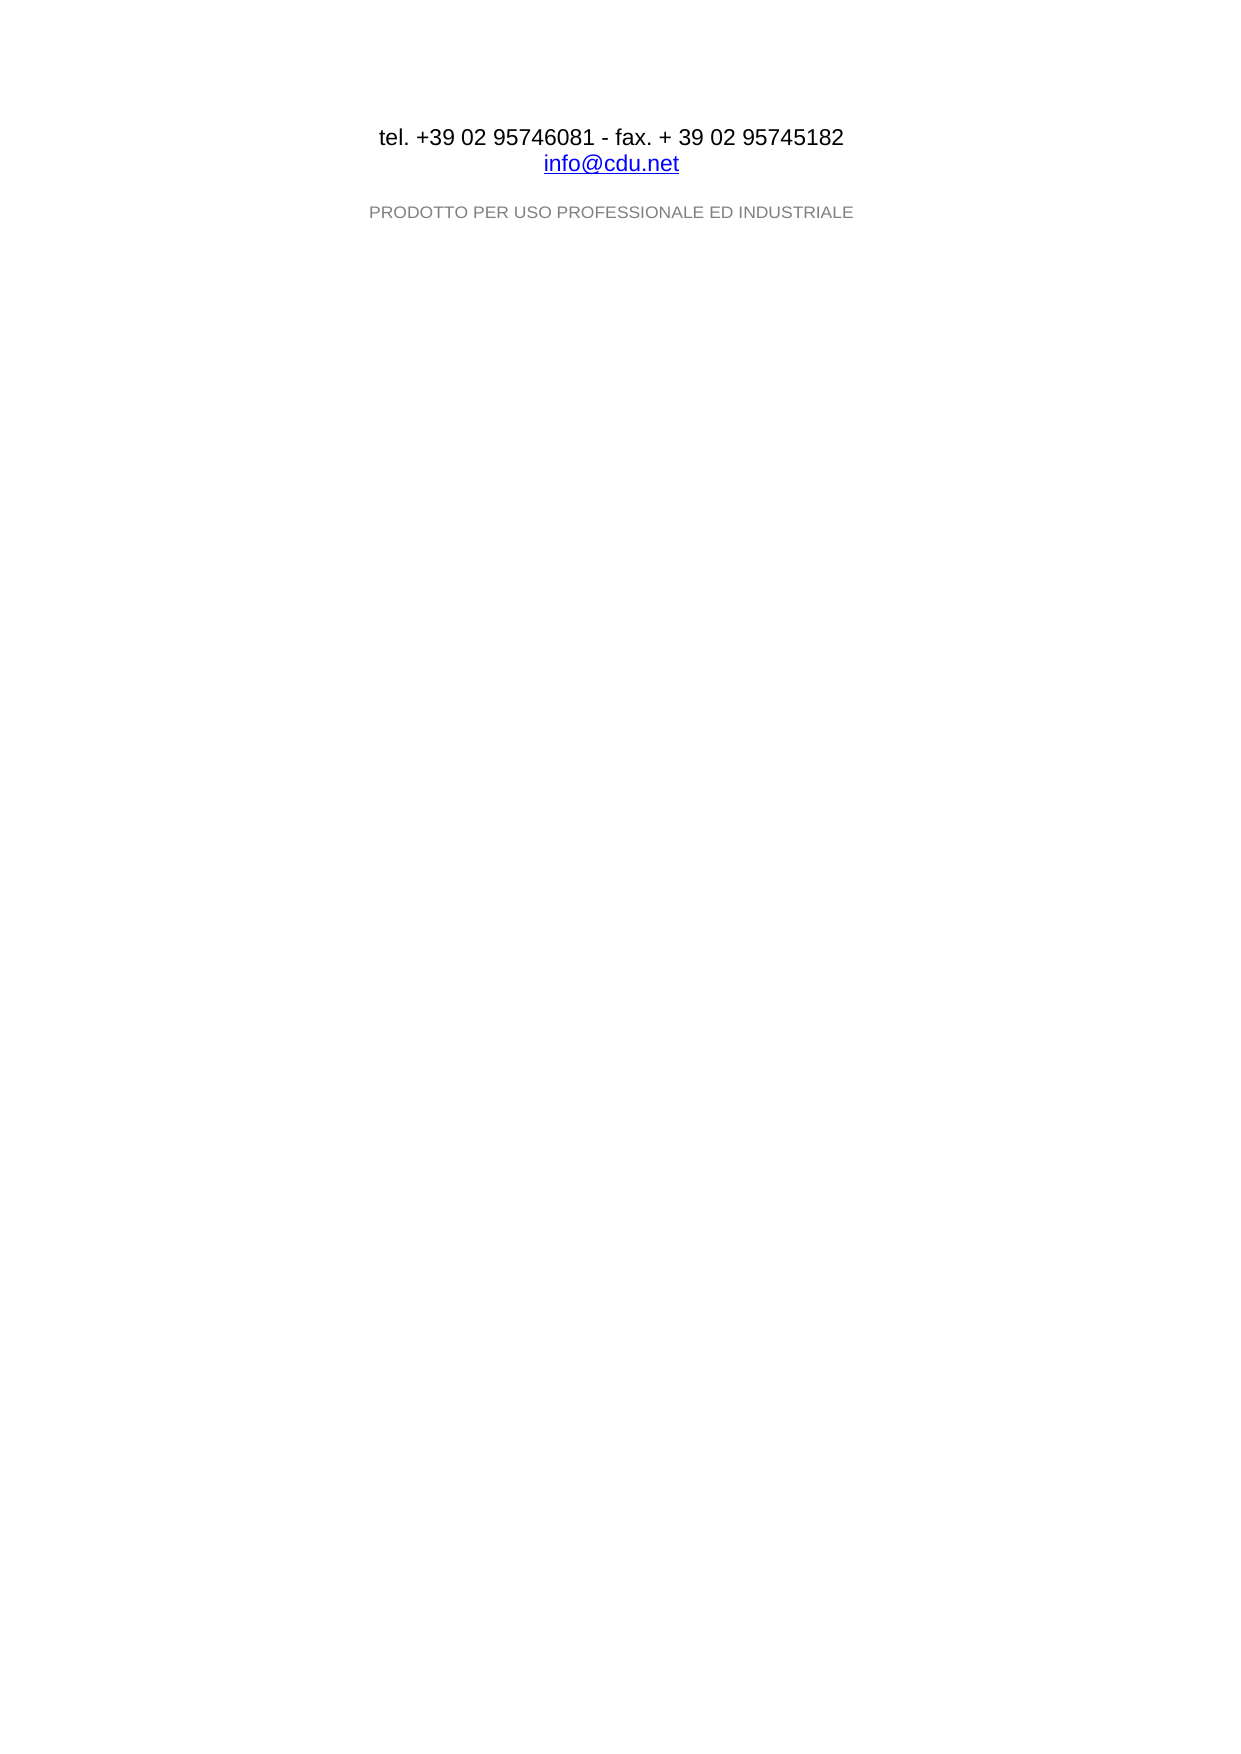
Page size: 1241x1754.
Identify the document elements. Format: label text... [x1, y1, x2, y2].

text info@cdu.net [118, 150, 1105, 176]
text PRODOTTO PER USO PROFESSIONALE ED INDUSTRIALE [118, 203, 1105, 222]
text tel. +39 02 95746081 - fax. + 39 02 95745182 [118, 123, 1105, 150]
